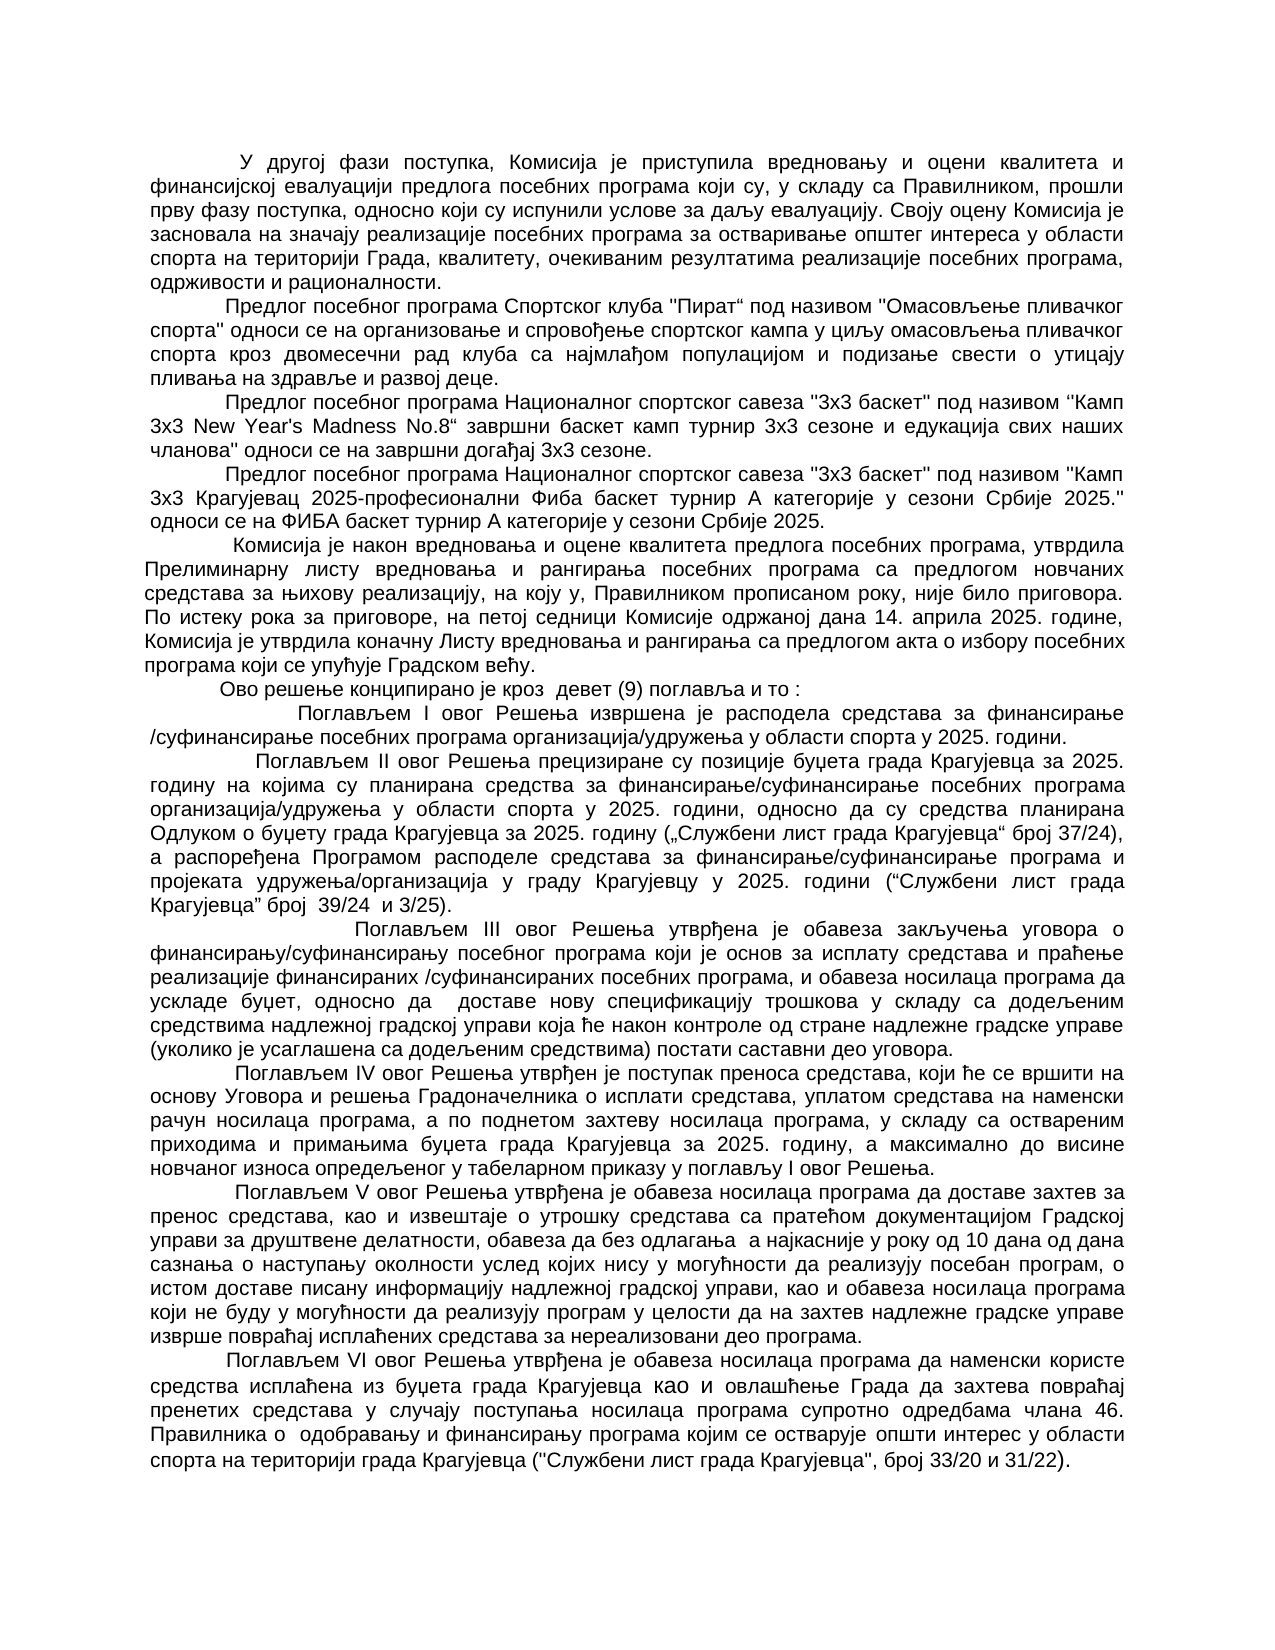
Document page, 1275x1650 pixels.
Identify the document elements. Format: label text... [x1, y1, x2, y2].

text Комисија је након вредновања и оцене квалитета предлога посебних програма, утврдила Прелиминарну листу вредновања и рангирања посебних програма са предлогом новчаних средстава за њихову реализацију, на коју у, Правилником прописаном року, није било приговора. По истеку рока за приговоре, на петој седници Комисије одржаној дана 14. априла 2025. године, Комисија је утврдила коначну Листу вредновања и рангирања са предлогом акта о избору посебних програма који се упућује Градском већу. [144, 533, 1125, 677]
text Поглављем IV овог Решења утврђен је поступак преноса средстава, који ће се вршити на основу Уговора и решења Градоначелника о исплати средстава, уплатом средстава на наменски рачун носилаца програма, а по поднетом захтеву носилаца програма, у складу са оствареним приходима и примањима буџета града Крагујевца за 2025. годину, а максимално до висине новчаног износа опредељеног у табеларном приказу у поглављу I овог Решења. [131, 1060, 1125, 1180]
text Предлог посебног програма Националног спортског савеза ''3x3 баскет'' под називом ''Камп 3x3 Крагујевац 2025-професионални Фиба баскет турнир А категорије у сезони Србије 2025.'' односи се на ФИБА баскет турнир А категорије у сезони Србије 2025. [150, 461, 1125, 533]
text Предлог посебног програма Националног спортског савеза ''3x3 баскет'' под називом ‘'Камп 3x3 New Year's Madness Nо.8“ завршни баскет камп турнир 3x3 сезоне и едукација свих наших чланова'' односи се на завршни догађај 3x3 сезоне. [150, 389, 1125, 461]
text Поглављем V овог Решења утврђена је обавеза носилаца програма да доставе захтев за пренос средстава, као и извештаје о утрошку средстава са пратећом документацијом Градској управи за друштвене делатности, обавеза да без одлагања а најкасније у року од 10 дана од дана сазнања о наступању околности услед којих нису у могућности да реализују посебан програм, о истом доставе писану информацију надлежној градској управи, као и обавеза носилаца програма који не буду у могућности да реализују програм у целости да на захтев надлежне градске управе изврше повраћај исплаћених средстава за нереализовани део програма. [150, 1180, 1125, 1348]
text Предлог посебног програма Спортског клуба ''Пират“ под називом ''Омасовљење пливачког спорта'' односи се на организовање и спровођење спортског кампа у циљу омасовљења пливачког спорта кроз двомесечни рад клуба са најмлађом популацијом и подизање свести о утицају пливања на здравље и развој деце. [150, 294, 1125, 389]
text Поглављем VI овог Решења утврђена је обавеза носилаца програма да наменски користе средства исплаћена из буџета града Крагујевца као и овлашћење Града да захтева повраћај пренетих средстава у случају поступања носилаца програма супротно одредбама члана 46. Правилника о одобравању и финансирању програма којим се остварује општи интерес у области спорта на територији града Крагујевца (''Службени лист града Крагујевца'', број 33/20 и 31/22). [150, 1348, 1125, 1472]
text У другој фази поступка, Комисија је приступила вредновању и оцени квалитета и финансијској евалуацији предлога посебних програма који су, у складу са Правилником, прошли прву фазу поступка, односно који су испунили услове за даљу евалуацију. Своју оцену Комисија је засновала на значају реализације посебних програма за остваривање општег интереса у области спорта на територији Града, квалитету, очекиваним резултатима реализације посебних програма, одрживости и рационалности. [150, 150, 1125, 294]
text Поглављем II овог Решења прецизиране су позиције буџета града Крагујевца за 2025. годину на којима су планирана средства за финансирање/суфинансирање посебних програма организација/удружења у области спорта у 2025. години, односно да су средства планирана Одлуком о буџету града Крагујевца за 2025. годину („Службени лист града Крагујевца“ број 37/24), а распоређена Програмом расподеле средстава за финансирање/суфинансирање програма и пројеката удружења/организација у граду Крагујевцу у 2025. години (“Службени лист града Крагујевца” број 39/24 и 3/25). [131, 749, 1125, 917]
text Поглављем III овог Решења утврђена је обавеза закључења уговора о финансирању/суфинансирању посебног програма који је основ за исплату средстава и праћење реализације финансираних /суфинансираних посебних програма, и обавеза носилаца програма да ускладе буџет, односно да доставе нову спецификацију трошкова у складу са додељеним средствима надлежној градској управи која ће након контроле од стране надлежне градске управе (уколико је усаглашена са додељеним средствима) постати саставни део уговора. [131, 917, 1125, 1060]
text Ово решење конципирано је кроз девет (9) поглавља и то : [150, 677, 1125, 701]
text Поглављем I овог Решења извршена је расподела средстава за финансирање /суфинансирање посебних програма организација/удружења у области спорта у 2025. години. [150, 701, 1125, 749]
